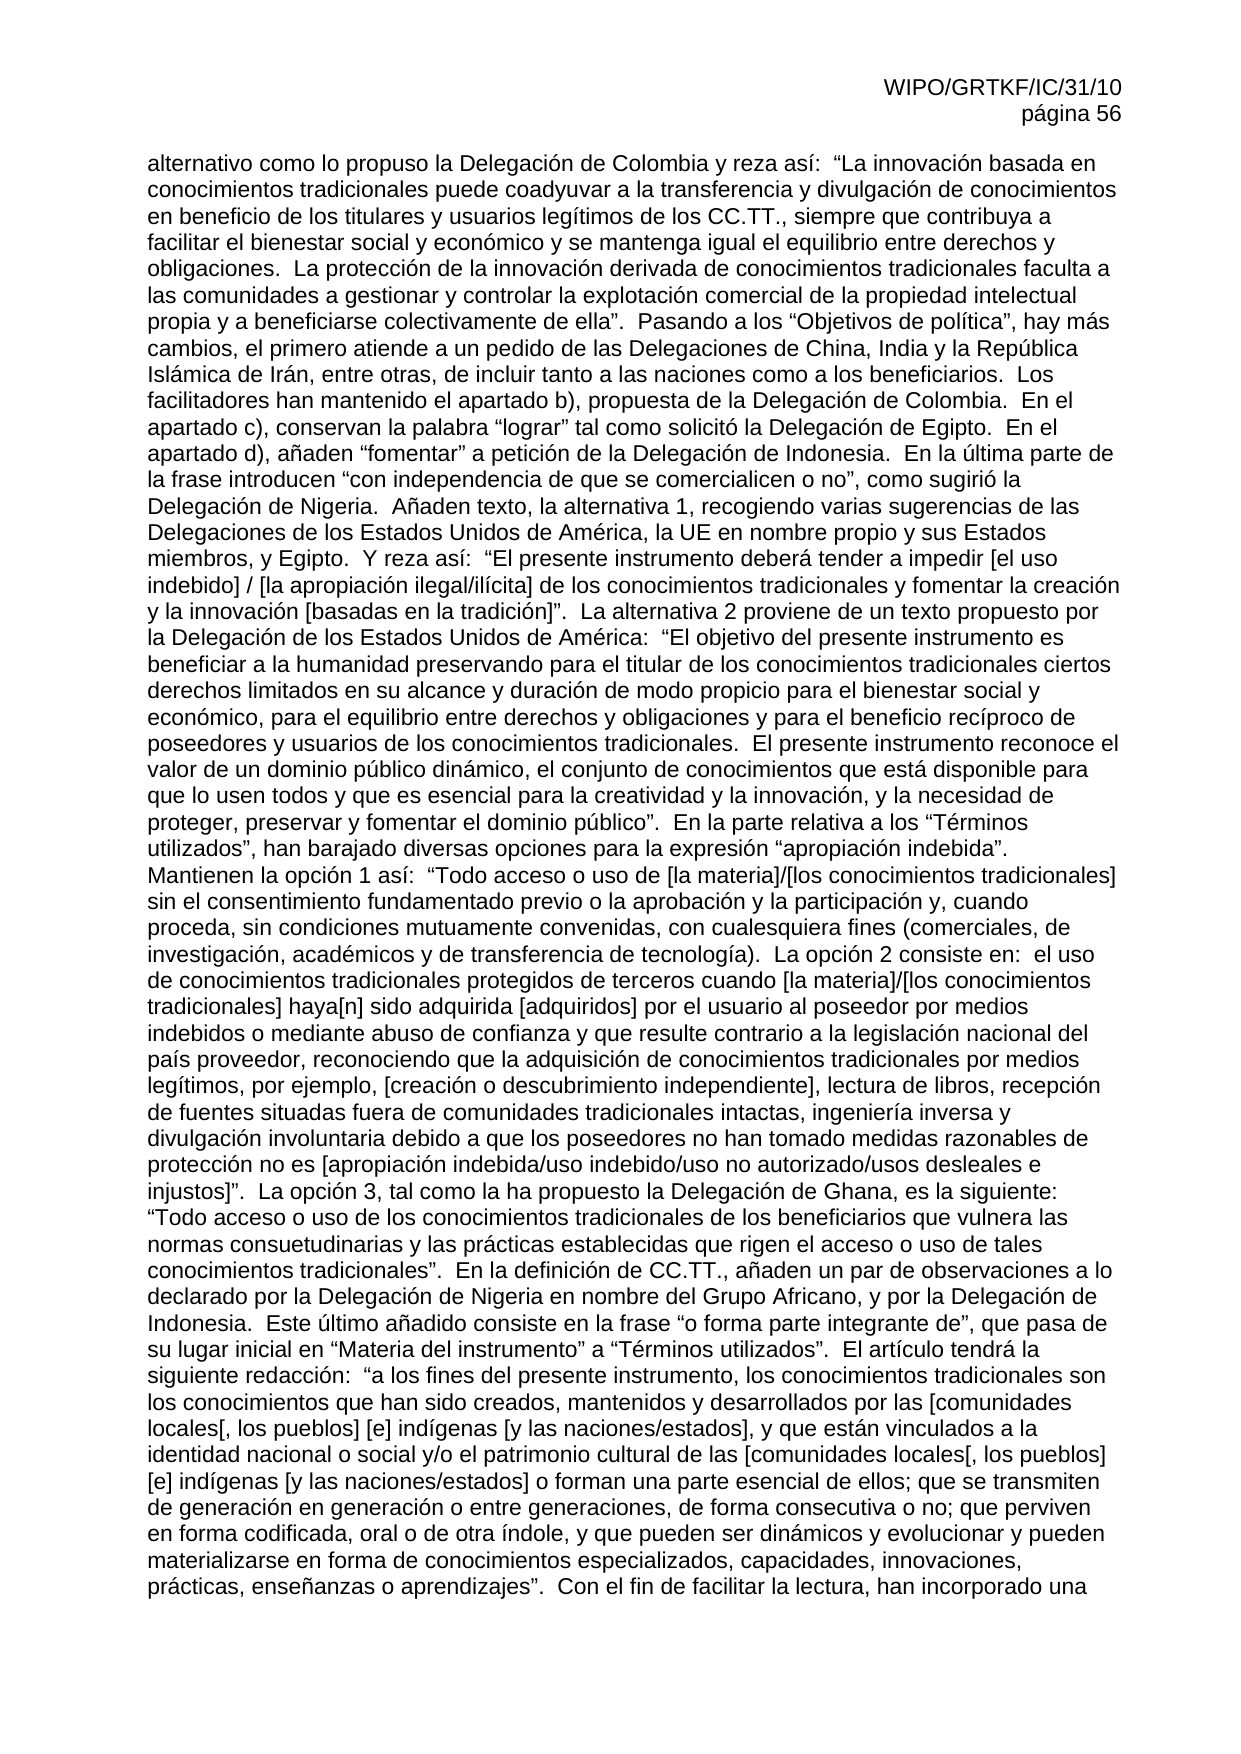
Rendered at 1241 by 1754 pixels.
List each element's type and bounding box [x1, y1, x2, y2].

list [147, 150, 1122, 1599]
